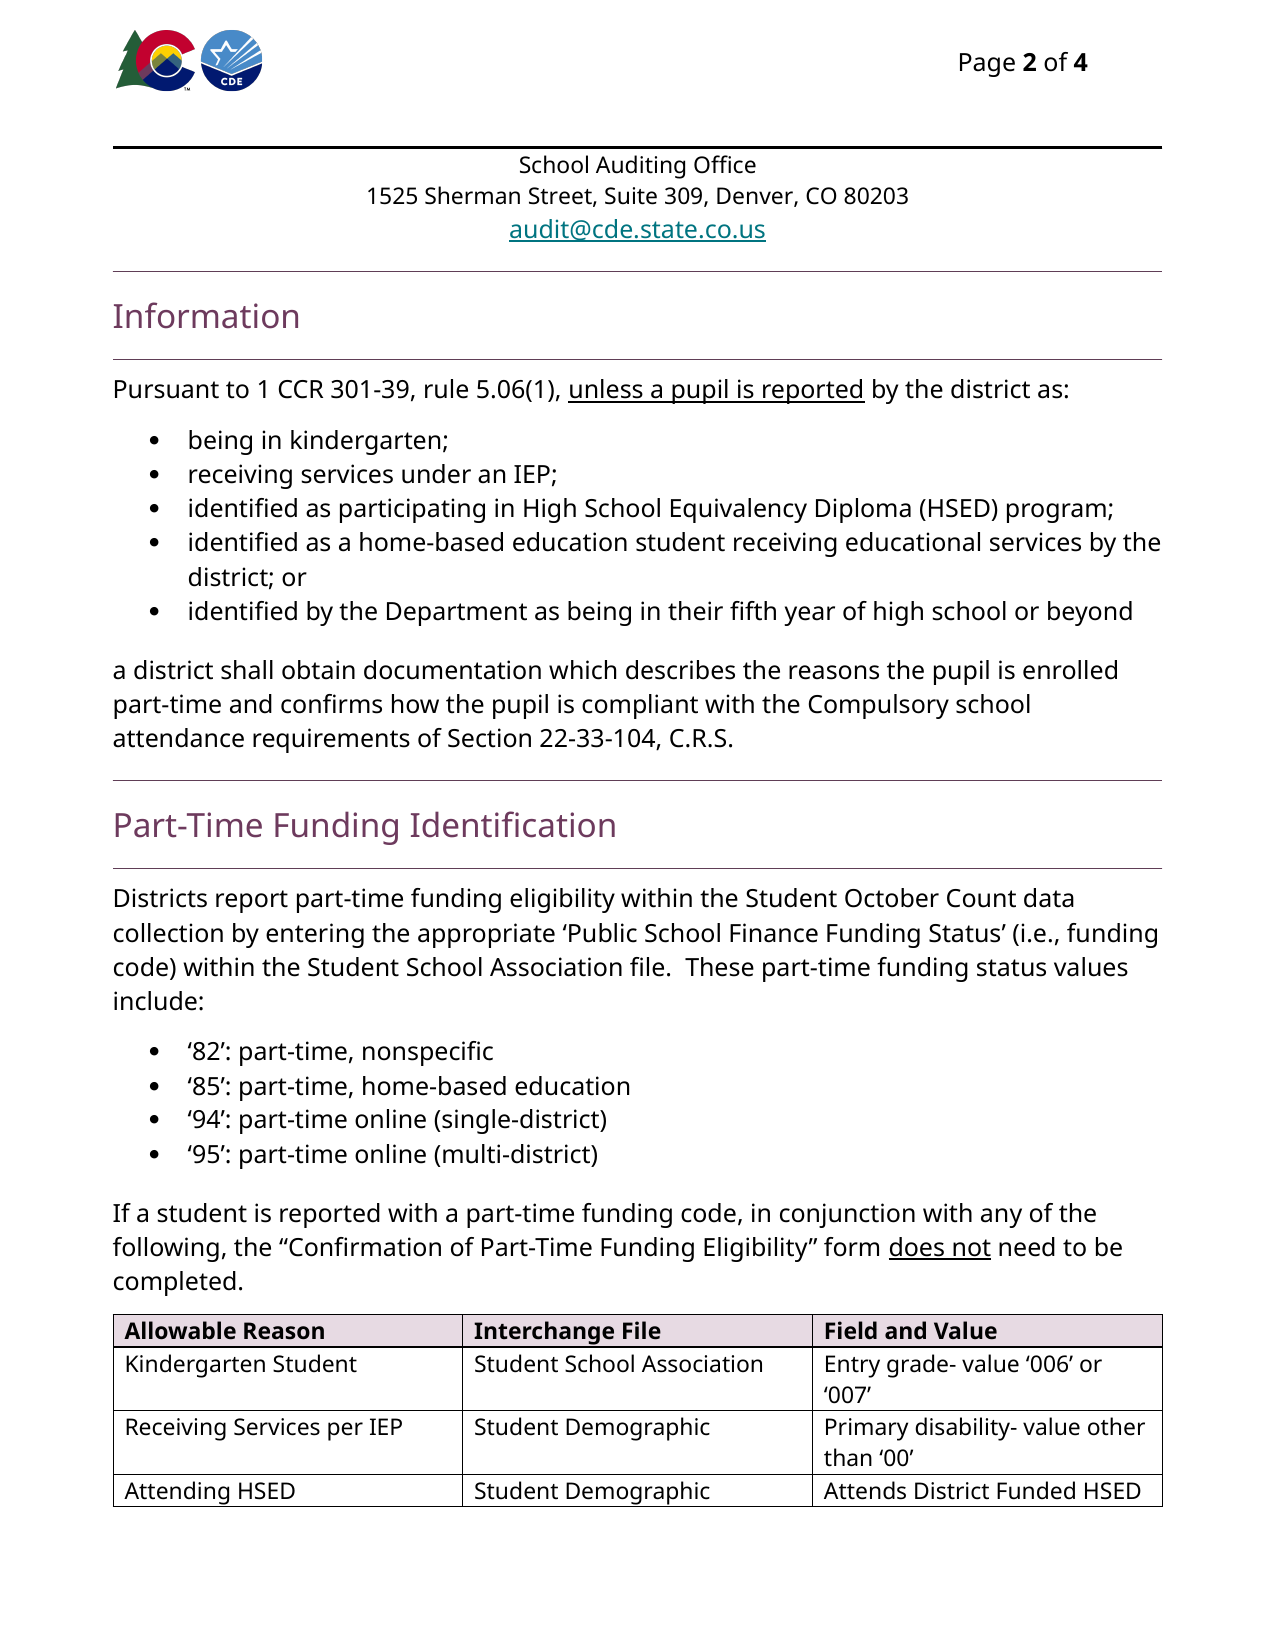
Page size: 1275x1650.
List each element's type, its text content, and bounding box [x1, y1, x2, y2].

list identified by the Department as being in their fifth year of high school or beyond [150, 593, 1162, 627]
table_cell Student Demographic [463, 1475, 812, 1506]
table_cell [813, 1475, 1162, 1506]
list ‘94’: part-time online (single-district) [150, 1102, 1162, 1136]
table_cell Student School Association [463, 1348, 812, 1410]
text Pursuant to 1 CCR 301-39, rule 5.06(1), unless a pupil is reported by the district as: [112, 372, 1162, 406]
picture [115, 29, 263, 92]
text audit@cde.state.co.us [112, 211, 1162, 246]
table_cell Entry grade- value ‘006’ or ‘007’ [813, 1348, 1162, 1410]
table_header Field and Value [813, 1315, 1162, 1346]
list identified as a home-based education student receiving educational services by the district; or [150, 525, 1162, 593]
subtitle Part-Time Funding Identification [112, 781, 1162, 869]
table_cell Receiving Services per IEP [114, 1411, 462, 1473]
table_header Interchange File [463, 1315, 812, 1346]
text Districts report part-time funding eligibility within the Student October Count data collection by entering the appropriate ‘Public School Finance Funding Status’ (i.e., funding code) within the Student School Association file. These part-time funding status values include: [112, 881, 1162, 1017]
subtitle Information [112, 272, 1162, 360]
table_cell Primary disability- value other than ‘00’ [813, 1411, 1162, 1473]
list ‘95’: part-time online (multi-district) [150, 1136, 1162, 1170]
list ‘82’: part-time, nonspecific [150, 1034, 1162, 1068]
text If a student is reported with a part-time funding code, in conjunction with any of the following, the “Confirmation of Part-Time Funding Eligibility” form does not need to be completed. [112, 1195, 1162, 1297]
list ‘85’: part-time, home-based education [150, 1068, 1162, 1102]
table_cell Student Demographic [463, 1411, 812, 1473]
text a district shall obtain documentation which describes the reasons the pupil is enrolled part-time and confirms how the pupil is compliant with the Compulsory school attendance requirements of Section 22-33-104, C.R.S. [112, 652, 1162, 754]
list being in kindergarten; [150, 423, 1162, 457]
text School Auditing Office [112, 149, 1162, 180]
table_cell Attending HSED [114, 1475, 462, 1506]
table_cell Kindergarten Student [114, 1348, 462, 1410]
list identified as participating in High School Equivalency Diploma (HSED) program; [150, 491, 1162, 525]
text 1525 Sherman Street, Suite 309, Denver, CO 80203 [112, 180, 1162, 211]
list receiving services under an IEP; [150, 457, 1162, 491]
table_header Allowable Reason [114, 1315, 462, 1346]
